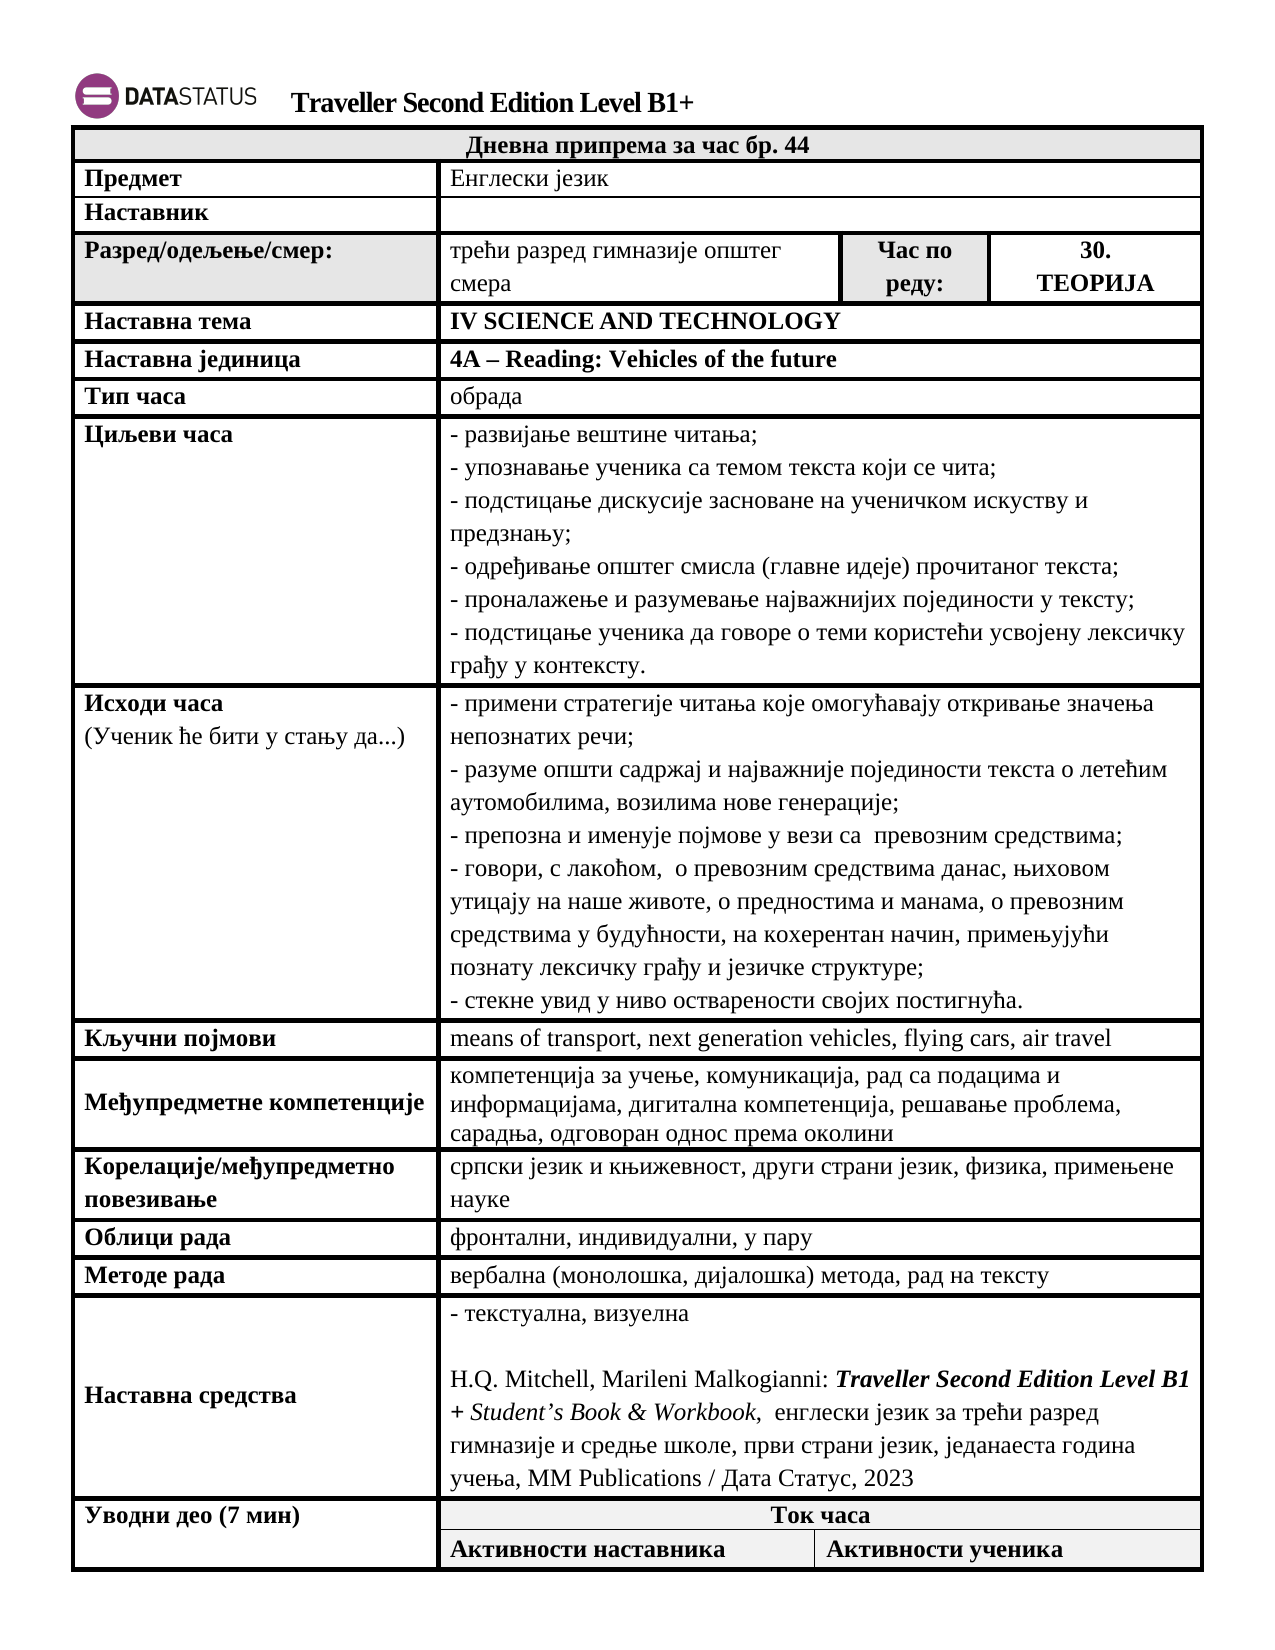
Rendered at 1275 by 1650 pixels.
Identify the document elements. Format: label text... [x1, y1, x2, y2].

table_cell - развијање вештине читања; - упознавање ученика са темом текста који се чита; - подстицање дискусије засноване на ученичком искуству и предзнању; - одређивање општег смисла (главне идеје) прочитаног текста; - проналажење и разумевање најважнијих појединости у тексту; - подстицање ученика да говоре о теми користећи усвојену лексичку грађу у контексту. [441, 419, 1200, 683]
table_cell Наставна средства [75, 1298, 436, 1496]
table_cell [441, 198, 1200, 231]
table_cell IV SCIENCE AND TECHNOLOGY [441, 306, 1200, 339]
table_cell компетенција за учење, комуникација, рад са подацима и информацијама, дигитална компетенција, решавање проблема, сарадња, одговоран однос према околини [441, 1061, 1200, 1147]
table_cell Уводни део (7 мин) [75, 1501, 436, 1567]
table_header Дневна припрема за час бр. 44 [75, 130, 1200, 159]
table_cell вербална (монолошка, дијалошка) метода, рад на тексту [441, 1260, 1200, 1293]
table_cell - примени стратегије читања које омогућавају откривање значења непознатих речи; - разуме општи садржај и најважније појединости текста о летећим аутомобилима, возилима нове генерације; - препозна и именује појмове у вези са превозним средствима; - говори, с лакоћом, о превозним средствима данас, њиховом утицају на наше животе, о предностима и манама, о превозним средствима у будућности, на кохерентан начин, примењујући познату лексичку грађу и језичке структуре; - стекне увид у ниво остварености својих постигнућа. [441, 688, 1200, 1018]
table_cell Разред/одељење/смер: [75, 235, 436, 301]
table_cell Ток часа [441, 1501, 1200, 1529]
table_cell Час по реду: [843, 235, 987, 301]
table_cell Корелације/међупредметно повезивање [75, 1152, 436, 1217]
table_cell Циљеви часа [75, 419, 436, 683]
table_cell трећи разред гимназије општег смера [441, 235, 838, 301]
table_cell Наставник [75, 198, 436, 231]
table_cell Исходи часа (Ученик ће бити у стању да...) [75, 688, 436, 1018]
table_cell Међупредметне компетенције [75, 1061, 436, 1147]
table_cell Наставна јединица [75, 344, 436, 377]
table_cell - текстуална, визуелна H.Q. Mitchell, Marileni Malkogianni: Traveller Second Edition Level B1 + Student’s Book & Workbook, енглески језик за трећи разред гимназије и средње школе, први страни језик, једанаеста година учења, MM Publications / Дата Статус, 2023 [441, 1298, 1200, 1496]
table_cell Активности наставника [441, 1530, 814, 1567]
table_cell 4A – Reading: Vehicles of the future [441, 344, 1200, 377]
table_cell фронтални, индивидуални, у пару [441, 1222, 1200, 1255]
table_cell Облици рада [75, 1222, 436, 1255]
table_cell Кључни појмови [75, 1023, 436, 1056]
table_cell Тип часа [75, 381, 436, 414]
table_cell Енглески језик [441, 163, 1200, 196]
table_cell српски језик и књижевност, други страни језик, физика, примењене науке [441, 1152, 1200, 1217]
table_cell means of transport, next generation vehicles, flying cars, air travel [441, 1023, 1200, 1056]
table_cell Наставна тема [75, 306, 436, 339]
table_cell Предмет [75, 163, 436, 196]
table_cell 30. ТЕОРИЈА [991, 235, 1200, 301]
picture [75, 73, 257, 119]
table_cell Активности ученика [815, 1530, 1200, 1567]
table_cell Методе рада [75, 1260, 436, 1293]
table_cell обрада [441, 381, 1200, 414]
